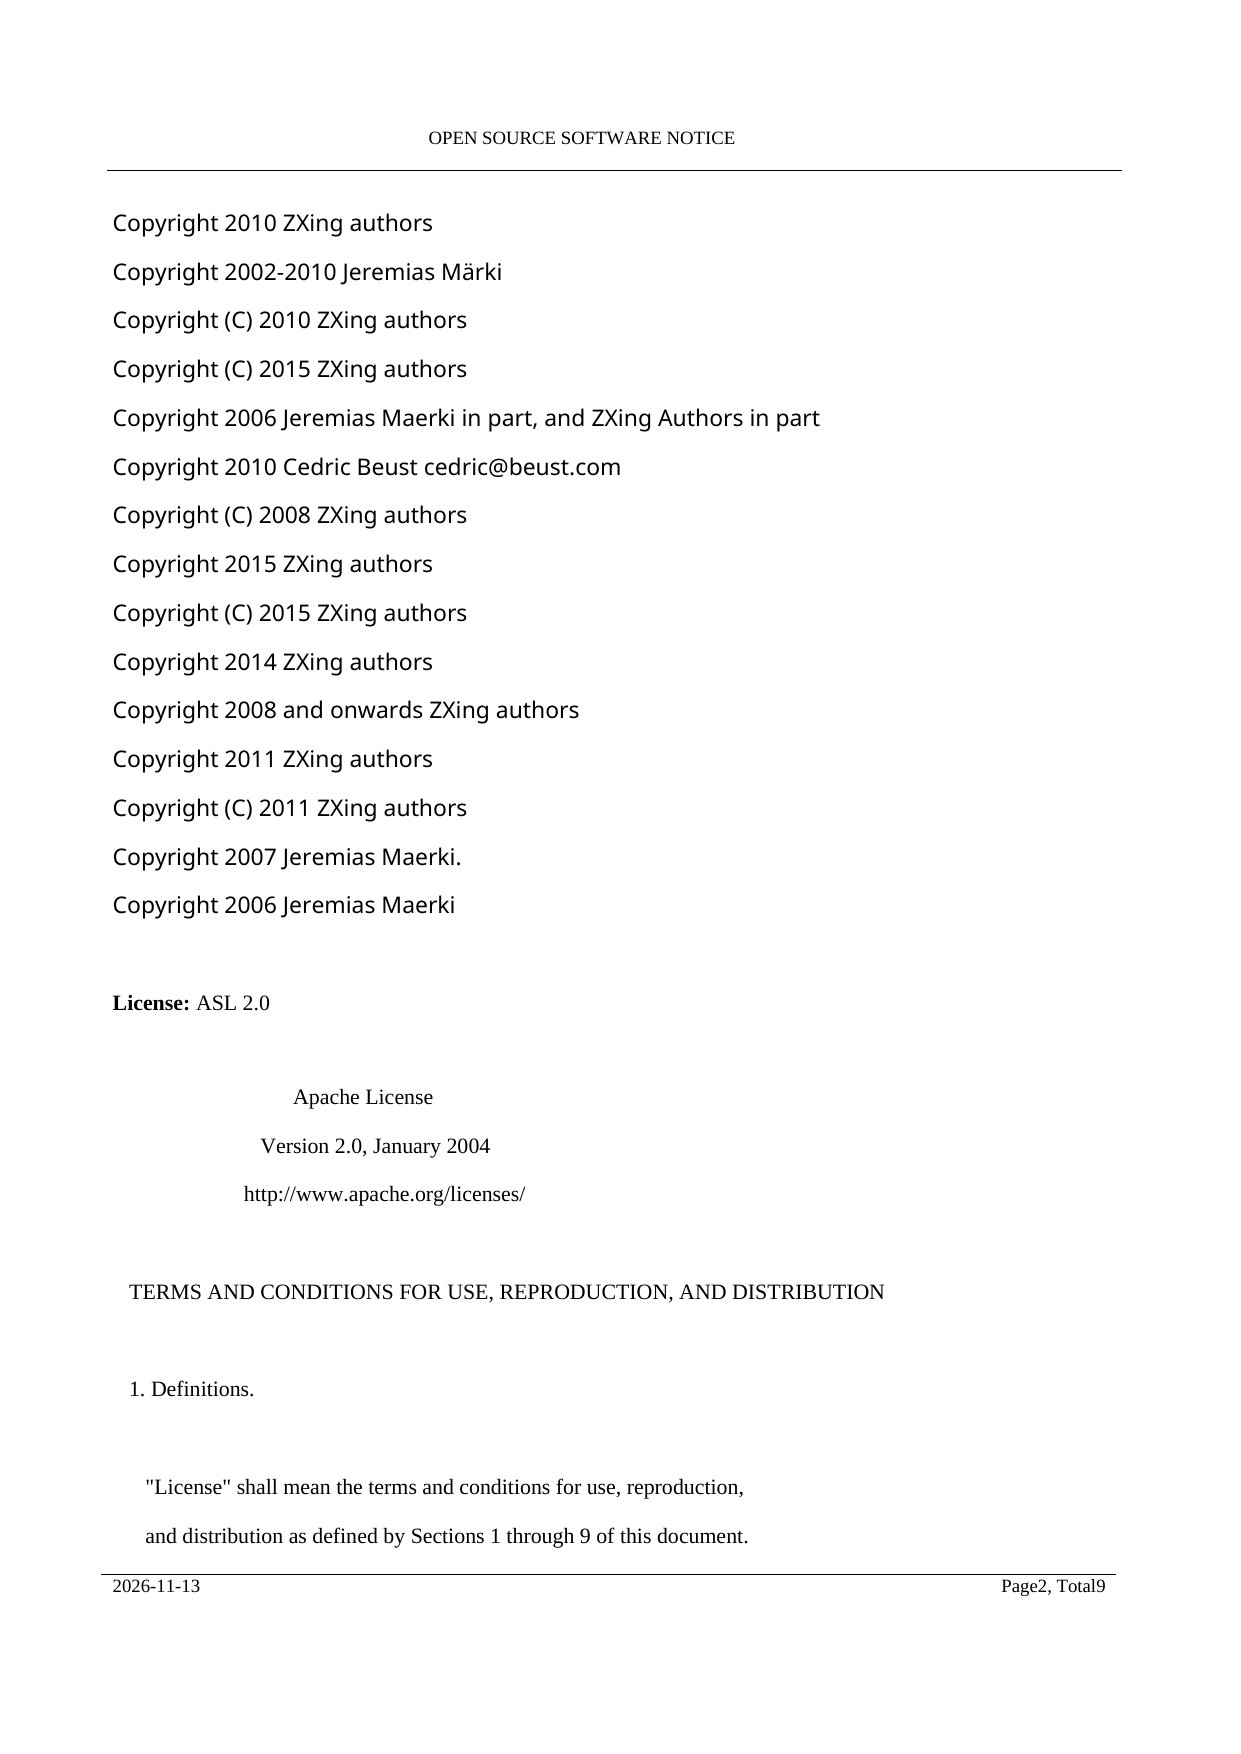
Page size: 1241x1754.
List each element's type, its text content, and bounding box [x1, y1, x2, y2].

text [112, 1031, 1128, 1551]
text License: ASL 2.0 [112, 986, 1128, 1019]
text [112, 206, 1128, 970]
